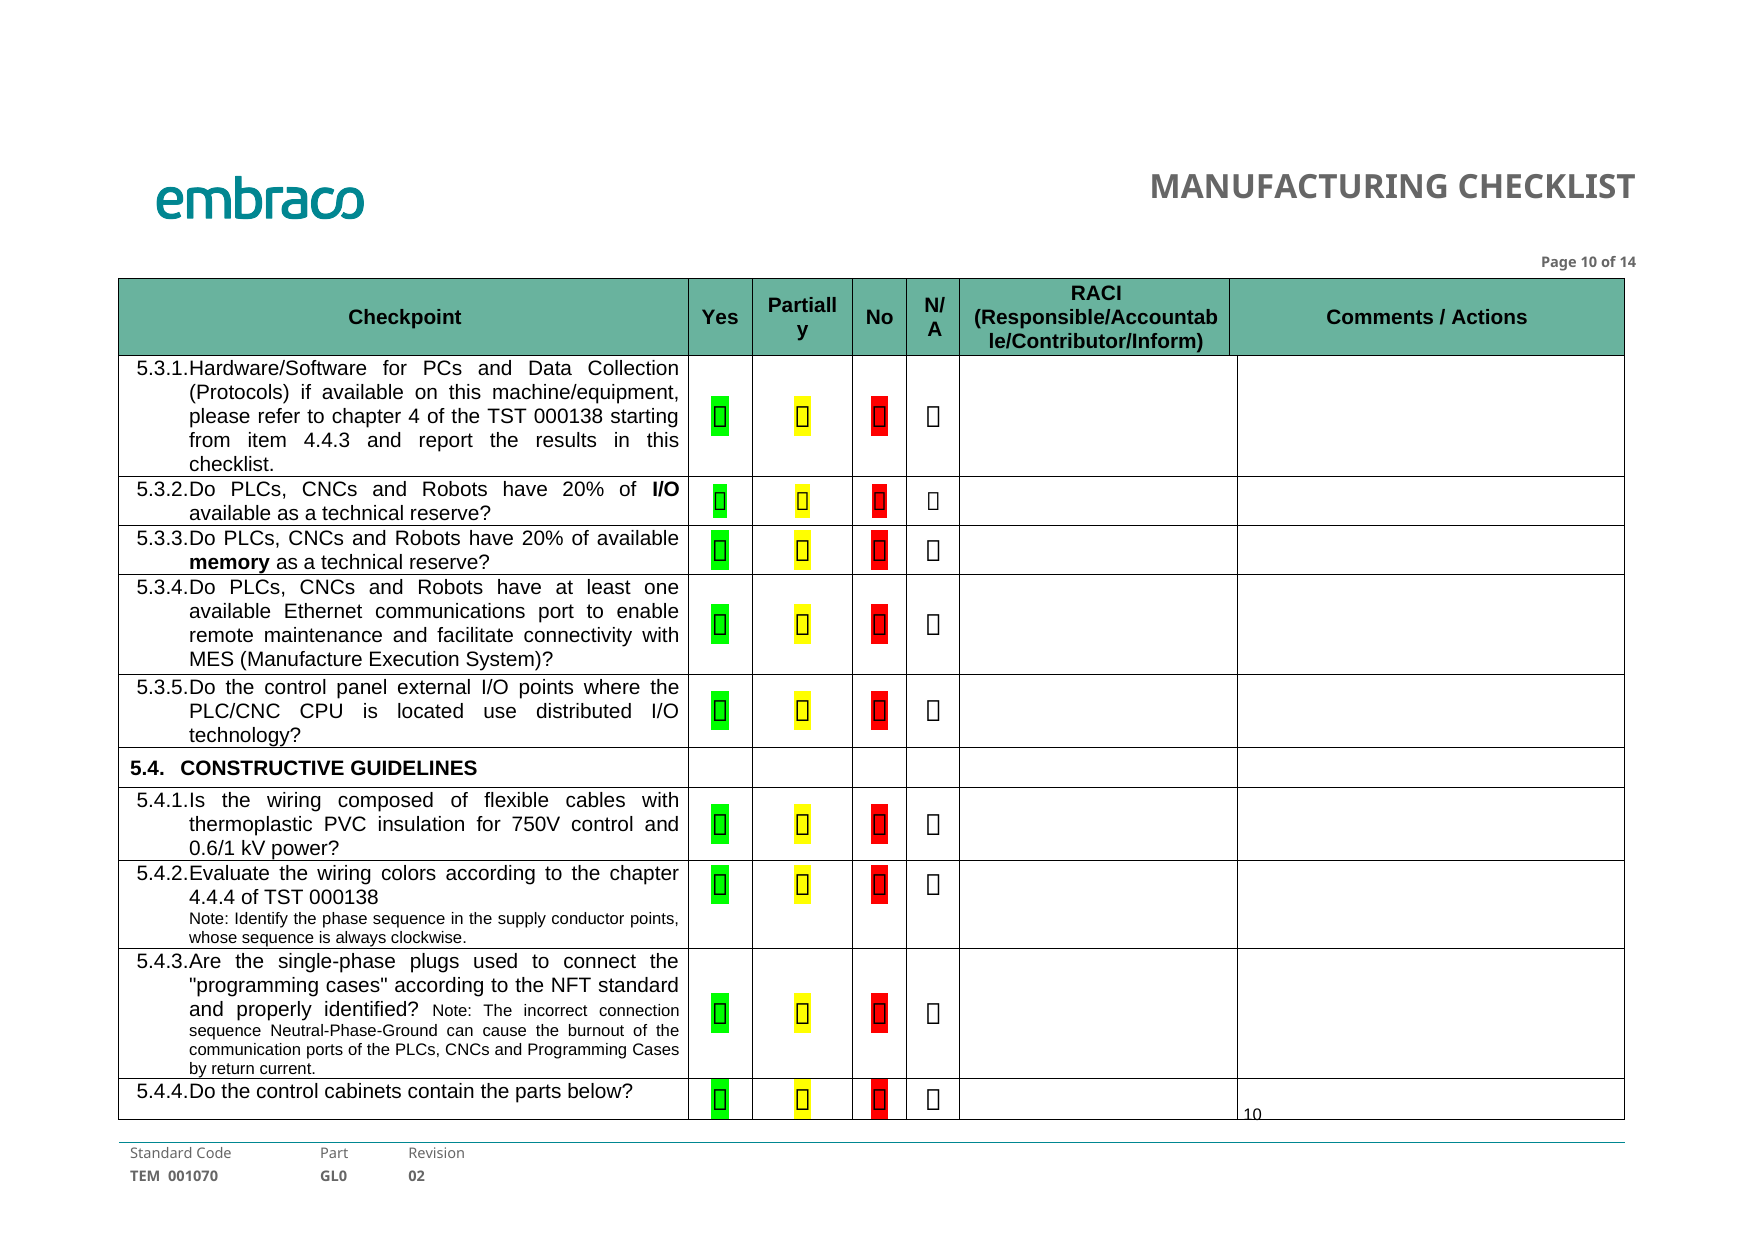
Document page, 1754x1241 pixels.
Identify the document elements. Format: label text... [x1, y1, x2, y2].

table_cell [1238, 1079, 1624, 1119]
table_cell CONSTRUCTIVE GUIDELINES [119, 748, 688, 787]
table_cell [960, 575, 1237, 674]
table_cell [960, 675, 1237, 747]
table_cell [1238, 526, 1624, 574]
table_cell [1238, 675, 1624, 747]
table_cell  [753, 788, 852, 860]
table_cell  [853, 526, 906, 574]
table_cell [960, 356, 1237, 476]
table_header Comments / Actions [1230, 279, 1624, 355]
table_cell [689, 748, 752, 787]
table_cell [1238, 949, 1624, 1078]
table_header RACI (Responsible/Accountable/Contributor/Inform) [960, 279, 1229, 355]
table_cell  [689, 949, 752, 1078]
table_cell  [853, 1079, 871, 1119]
table_cell [907, 748, 959, 787]
table_cell  [853, 575, 906, 674]
table_cell  [753, 675, 852, 747]
table_cell [1238, 788, 1624, 860]
table_cell Do PLCs, CNCs and Robots have 20% of I/O available as a technical reserve? [119, 477, 688, 525]
table_cell [753, 748, 852, 787]
table_cell [960, 861, 1237, 947]
table_cell  [689, 526, 752, 574]
table_cell  [907, 575, 959, 674]
table_cell [1238, 477, 1624, 525]
table_cell [960, 748, 1237, 787]
table_cell  [689, 1079, 711, 1119]
table_cell  [689, 788, 752, 860]
table_cell [1238, 575, 1624, 674]
table_cell [960, 949, 1237, 1078]
table_header Checkpoint [119, 279, 688, 355]
table_cell Hardware/Software for PCs and Data Collection (Protocols) if available on this machine/equipment, please refer to chapter 4 of the TST 000138 starting from item 4.4.3 and report the results in this checklist. [119, 356, 688, 476]
table_cell [1238, 861, 1624, 947]
picture [129, 143, 391, 263]
table_cell [1238, 748, 1624, 787]
table_header No [853, 279, 906, 355]
table_cell  [907, 788, 959, 860]
table_cell  [907, 1079, 959, 1119]
table_cell  [689, 575, 752, 674]
table_cell Are the single-phase plugs used to connect the "programming cases" according to the NFT standard and properly identified? Note: The incorrect connection sequence Neutral-Phase-Ground can cause the burnout of the communication ports of the PLCs, CNCs and Programming Cases by return current. [119, 949, 688, 1078]
table_cell  [907, 356, 959, 476]
table_cell Do PLCs, CNCs and Robots have 20% of available memory as a technical reserve? [119, 526, 688, 574]
table_cell  [888, 1079, 906, 1119]
table_cell  [811, 1079, 852, 1119]
table_cell  [853, 788, 906, 860]
table_cell  [853, 949, 906, 1078]
table_cell  [729, 1079, 752, 1119]
table_cell  [753, 949, 852, 1078]
table_cell  [753, 1079, 794, 1119]
table_cell [960, 1079, 1237, 1119]
table_cell  [853, 356, 906, 476]
table_cell  [689, 675, 752, 747]
table_cell  [853, 861, 906, 947]
table_cell  [689, 477, 752, 525]
table_cell  [907, 861, 959, 947]
table_cell  [753, 526, 852, 574]
table_cell  [753, 575, 852, 674]
table_header Yes [689, 279, 752, 355]
table_cell Evaluate the wiring colors according to the chapter 4.4.4 of TST 000138 Note: Identify the phase sequence in the supply conductor points, whose sequence is always clockwise. [119, 861, 688, 947]
table_cell [1238, 356, 1624, 476]
table_cell  [853, 675, 906, 747]
table_header N/A [907, 279, 959, 355]
table_cell  [753, 477, 852, 525]
table_cell Do PLCs, CNCs and Robots have at least one available Ethernet communications port to enable remote maintenance and facilitate connectivity with MES (Manufacture Execution System)? [119, 575, 688, 674]
table_cell [960, 526, 1237, 574]
table_header Partially [753, 279, 852, 355]
table_cell  [907, 949, 959, 1078]
table_cell  [853, 477, 906, 525]
table_cell Is the wiring composed of flexible cables with thermoplastic PVC insulation for 750V control and 0.6/1 kV power? [119, 788, 688, 860]
table_cell [960, 477, 1237, 525]
table_cell  [753, 356, 852, 476]
table_cell  [907, 526, 959, 574]
table_cell [960, 788, 1237, 860]
table_cell [853, 748, 906, 787]
table_cell Do the control panel external I/O points where the PLC/CNC CPU is located use distributed I/O technology? [119, 675, 688, 747]
table_cell  [689, 861, 752, 947]
table_cell  [907, 477, 959, 525]
table_cell  [753, 861, 852, 947]
table_cell  [689, 356, 752, 476]
table_cell  [907, 675, 959, 747]
